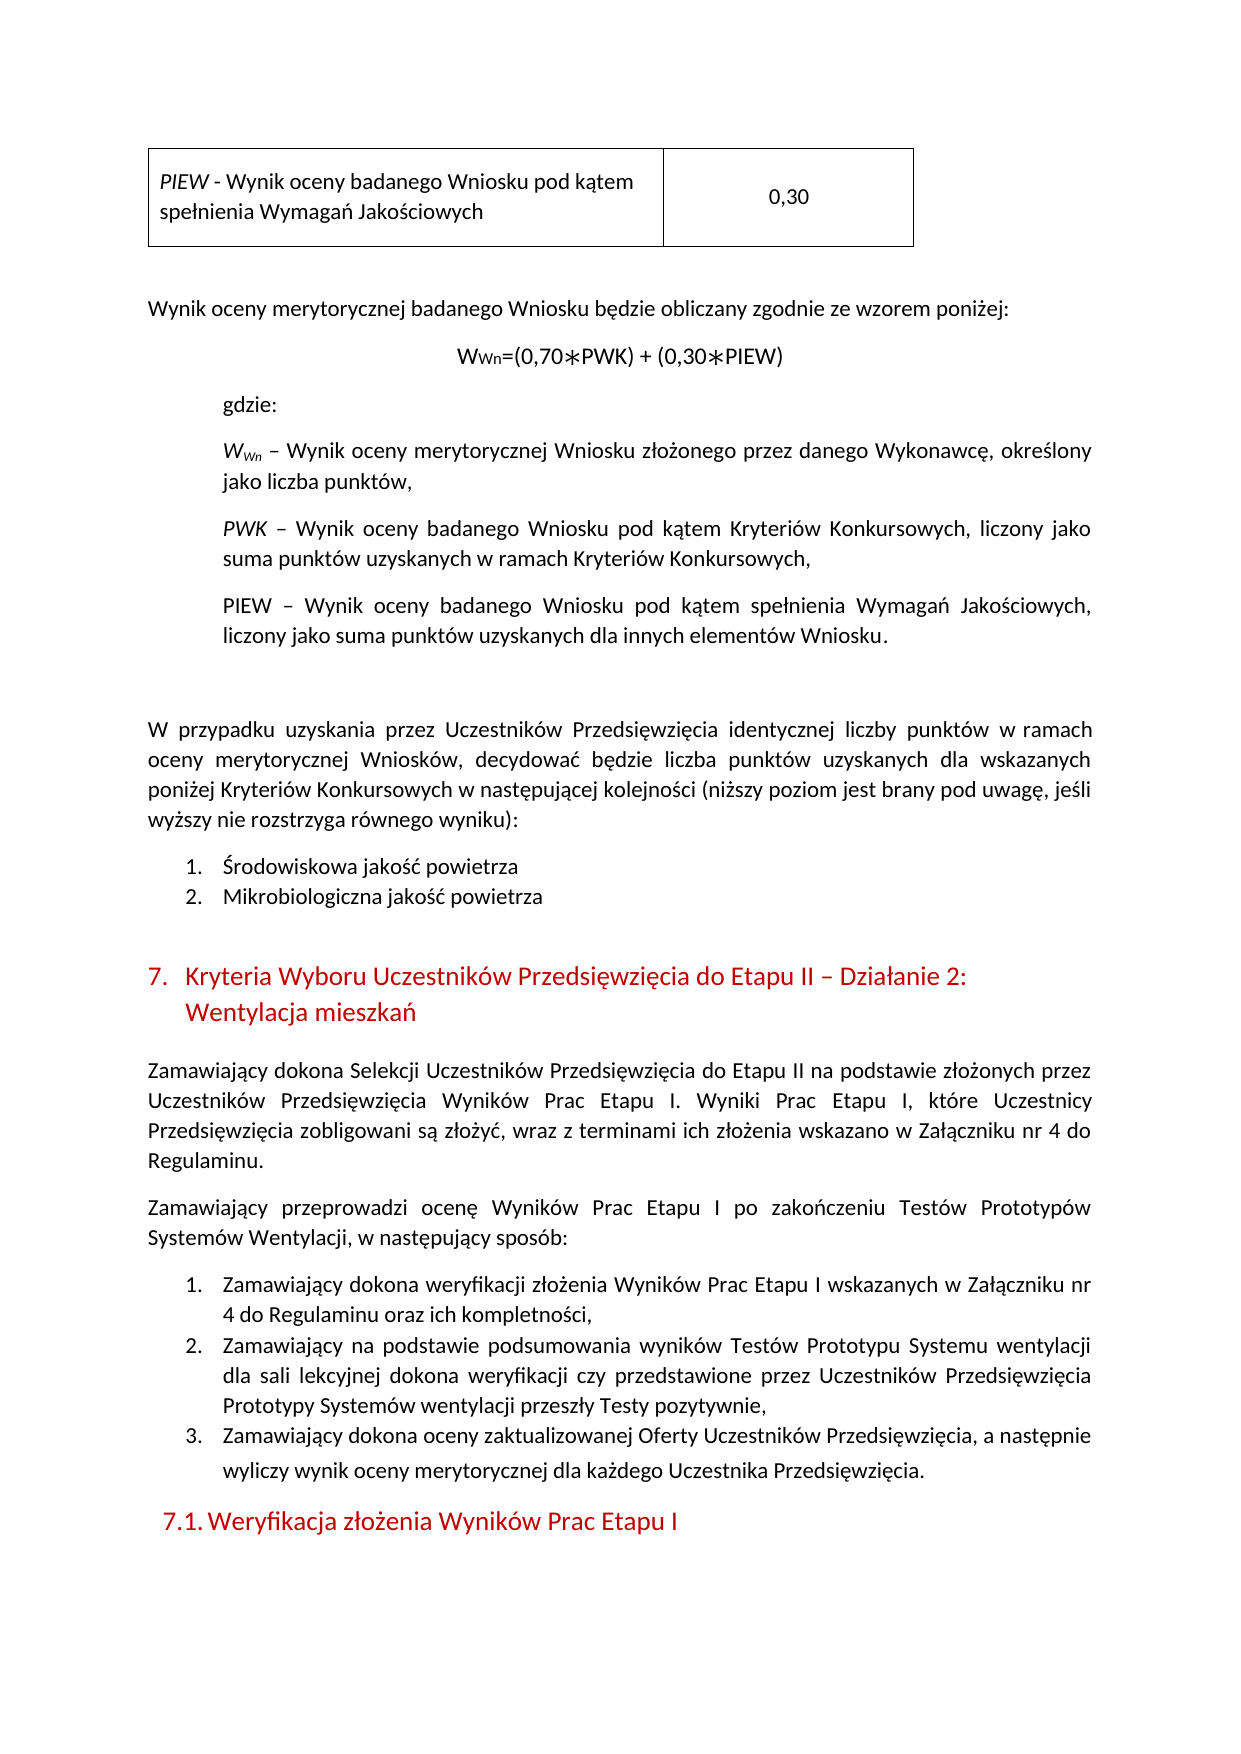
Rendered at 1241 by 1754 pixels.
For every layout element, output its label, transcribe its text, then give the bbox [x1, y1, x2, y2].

list Kryteria Wyboru Uczestników Przedsięwzięcia do Etapu II – Działanie 2: Wentylacja mieszkań [148, 959, 1093, 1028]
list Zamawiający na podstawie podsumowania wyników Testów Prototypu Systemu wentylacji dla sali lekcyjnej dokona weryfikacji czy przedstawione przez Uczestników Przedsięwzięcia Prototypy Systemów wentylacji przeszły Testy pozytywnie, [185, 1331, 1093, 1419]
list Środowiskowa jakość powietrza [185, 852, 1093, 880]
table_cell 0,30 [664, 149, 913, 246]
text PWK – Wynik oceny badanego Wniosku pod kątem Kryteriów Konkursowych, liczony jako suma punktów uzyskanych w ramach Kryteriów Konkursowych, [223, 514, 1093, 572]
table_cell PIEW - Wynik oceny badanego Wniosku pod kątem spełnienia Wymagań Jakościowych [149, 149, 663, 246]
list Mikrobiologiczna jakość powietrza [185, 882, 1093, 910]
text Zamawiający przeprowadzi ocenę Wyników Prac Etapu I po zakończeniu Testów Prototypów Systemów Wentylacji, w następujący sposób: [148, 1193, 1093, 1251]
text PIEW – Wynik oceny badanego Wniosku pod kątem spełnienia Wymagań Jakościowych, liczony jako suma punktów uzyskanych dla innych elementów Wniosku. [223, 591, 1093, 649]
list Zamawiający dokona oceny zaktualizowanej Oferty Uczestników Przedsięwzięcia, a następnie wyliczy wynik oceny merytorycznej dla każdego Uczestnika Przedsięwzięcia. [185, 1421, 1093, 1485]
list Weryfikacja złożenia Wyników Prac Etapu I [162, 1504, 1093, 1537]
text gdzie: [223, 390, 1093, 418]
list Zamawiający dokona weryfikacji złożenia Wyników Prac Etapu I wskazanych w Załączniku nr 4 do Regulaminu oraz ich kompletności, [185, 1270, 1093, 1328]
text Zamawiający dokona Selekcji Uczestników Przedsięwzięcia do Etapu II na podstawie złożonych przez Uczestników Przedsięwzięcia Wyników Prac Etapu I. Wyniki Prac Etapu I, które Uczestnicy Przedsięwzięcia zobligowani są złożyć, wraz z terminami ich złożenia wskazano w Załączniku nr 4 do Regulaminu. [148, 1056, 1093, 1174]
text Wynik oceny merytorycznej badanego Wniosku będzie obliczany zgodnie ze wzorem poniżej: [148, 294, 1093, 322]
text WWn – Wynik oceny merytorycznej Wniosku złożonego przez danego Wykonawcę, określony jako liczba punktów, [223, 437, 1093, 495]
text W przypadku uzyskania przez Uczestników Przedsięwzięcia identycznej liczby punktów w ramach oceny merytorycznej Wniosków, decydować będzie liczba punktów uzyskanych dla wskazanych poniżej Kryteriów Konkursowych w następującej kolejności (niższy poziom jest brany pod uwagę, jeśli wyższy nie rozstrzyga równego wyniku): [148, 715, 1093, 833]
text WWn=(0,70∗PWK) + (0,30∗PIEW) [148, 341, 1093, 371]
